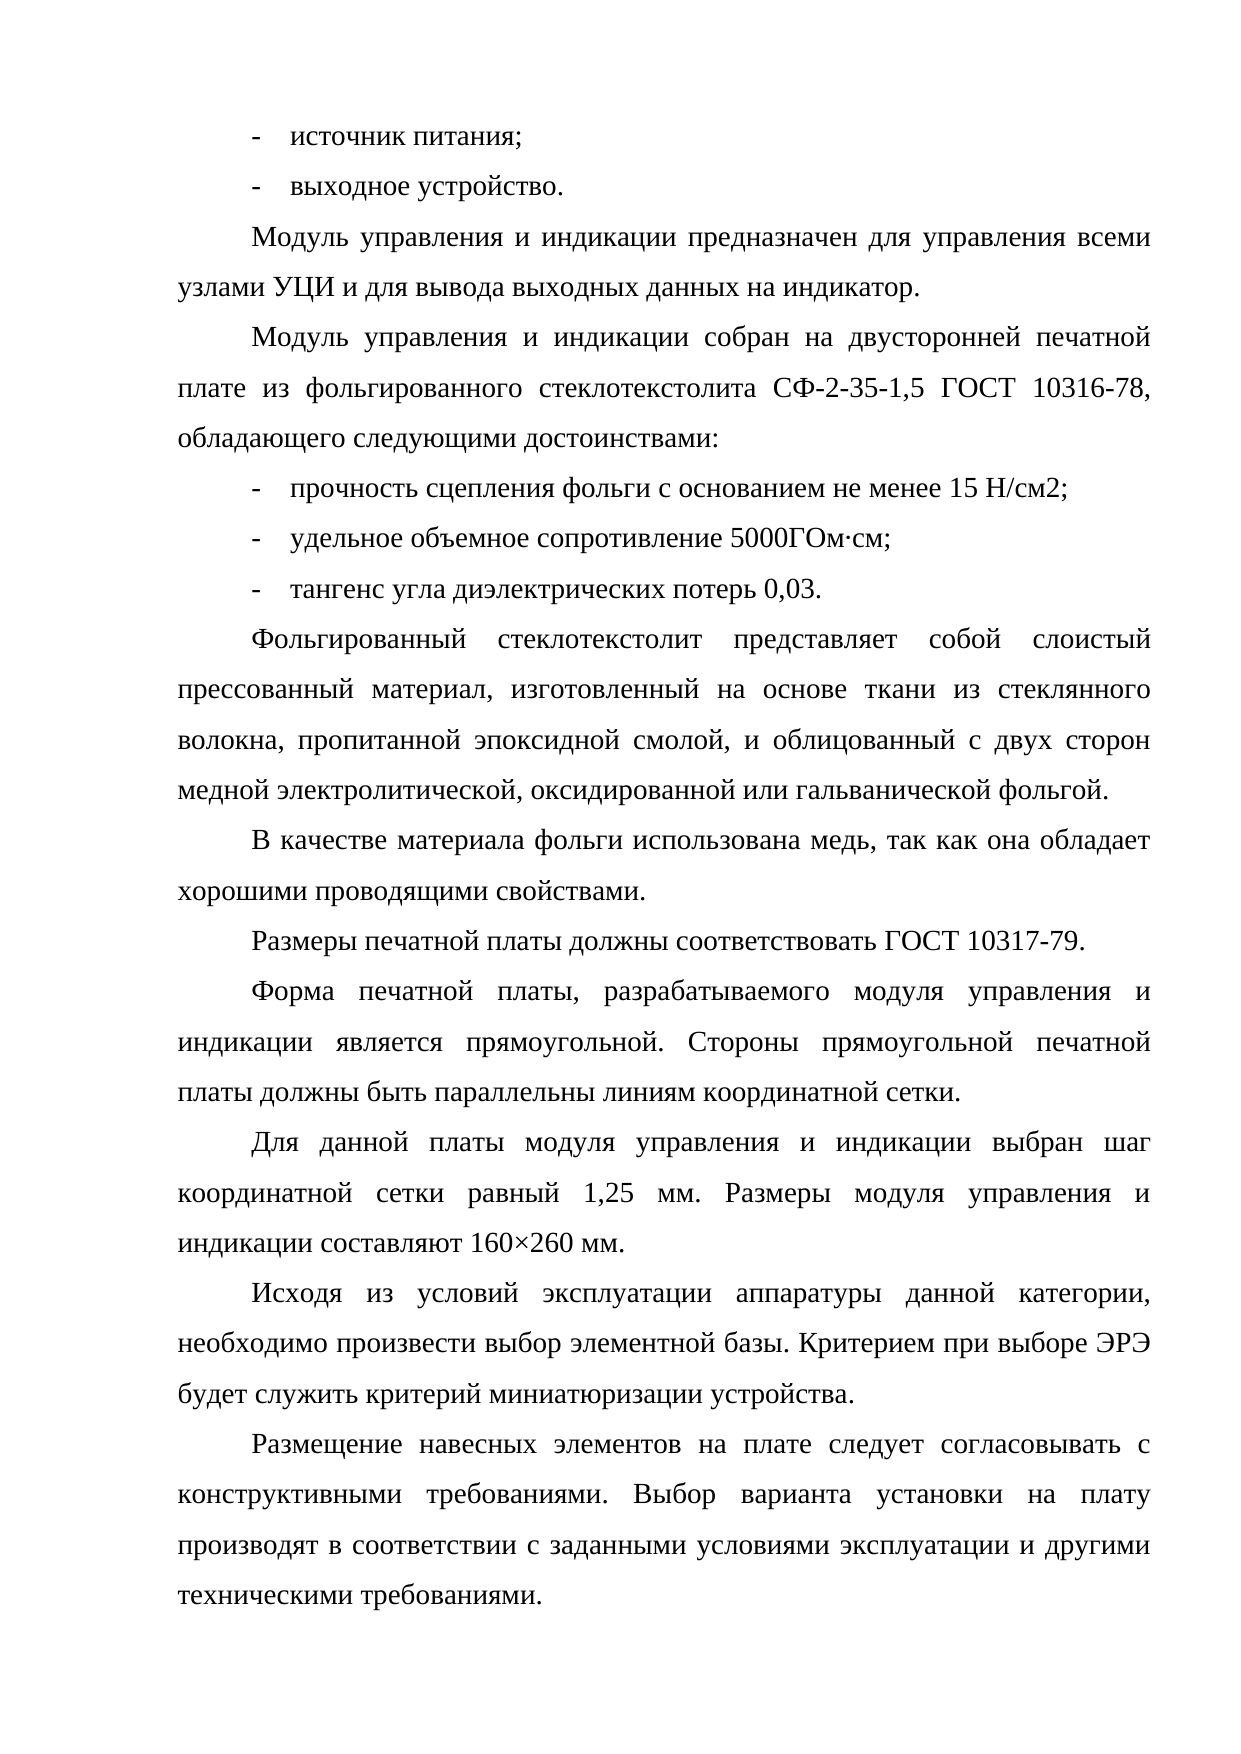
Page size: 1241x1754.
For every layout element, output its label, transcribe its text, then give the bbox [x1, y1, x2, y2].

text В качестве материала фольги использована медь, так как она обладает хорошими проводящими свойствами. [177, 822, 1152, 906]
text Форма печатной платы, разрабатываемого модуля управления и индикации является прямоугольной. Стороны прямоугольной печатной платы должны быть параллельны линиям координатной сетки. [177, 973, 1152, 1108]
text Размеры печатной платы должны соответствовать ГОСТ 10317-79. [177, 923, 1152, 957]
list выходное устройство. [177, 168, 1152, 202]
list удельное объемное сопротивление 5000ГОм∙см; [177, 521, 1152, 554]
text Модуль управления и индикации предназначен для управления всеми узлами УЦИ и для вывода выходных данных на индикатор. [177, 219, 1152, 303]
text Размещение навесных элементов на плате следует согласовывать с конструктивными требованиями. Выбор варианта установки на плату производят в соответствии с заданными условиями эксплуатации и другими техническими требованиями. [177, 1426, 1152, 1611]
text Для данной платы модуля управления и индикации выбран шаг координатной сетки равный 1,25 мм. Размеры модуля управления и индикации составляют 160×260 мм. [177, 1124, 1152, 1258]
list тангенс угла диэлектрических потерь 0,03. [177, 571, 1152, 604]
list источник питания; [177, 118, 1152, 152]
text Исходя из условий эксплуатации аппаратуры данной категории, необходимо произвести выбор элементной базы. Критерием при выборе ЭРЭ будет служить критерий миниатюризации устройства. [177, 1275, 1152, 1409]
text Фольгированный стеклотекстолит представляет собой слоистый прессованный материал, изготовленный на основе ткани из стеклянного волокна, пропитанной эпоксидной смолой, и облицованный с двух сторон медной электролитической, оксидированной или гальванической фольгой. [177, 621, 1152, 806]
list прочность сцепления фольги с основанием не менее 15 Н/см2; [177, 470, 1152, 504]
text Модуль управления и индикации собран на двусторонней печатной плате из фольгированного стеклотекстолита СФ-2-35-1,5 ГОСТ 10316-78, обладающего следующими достоинствами: [177, 319, 1152, 453]
